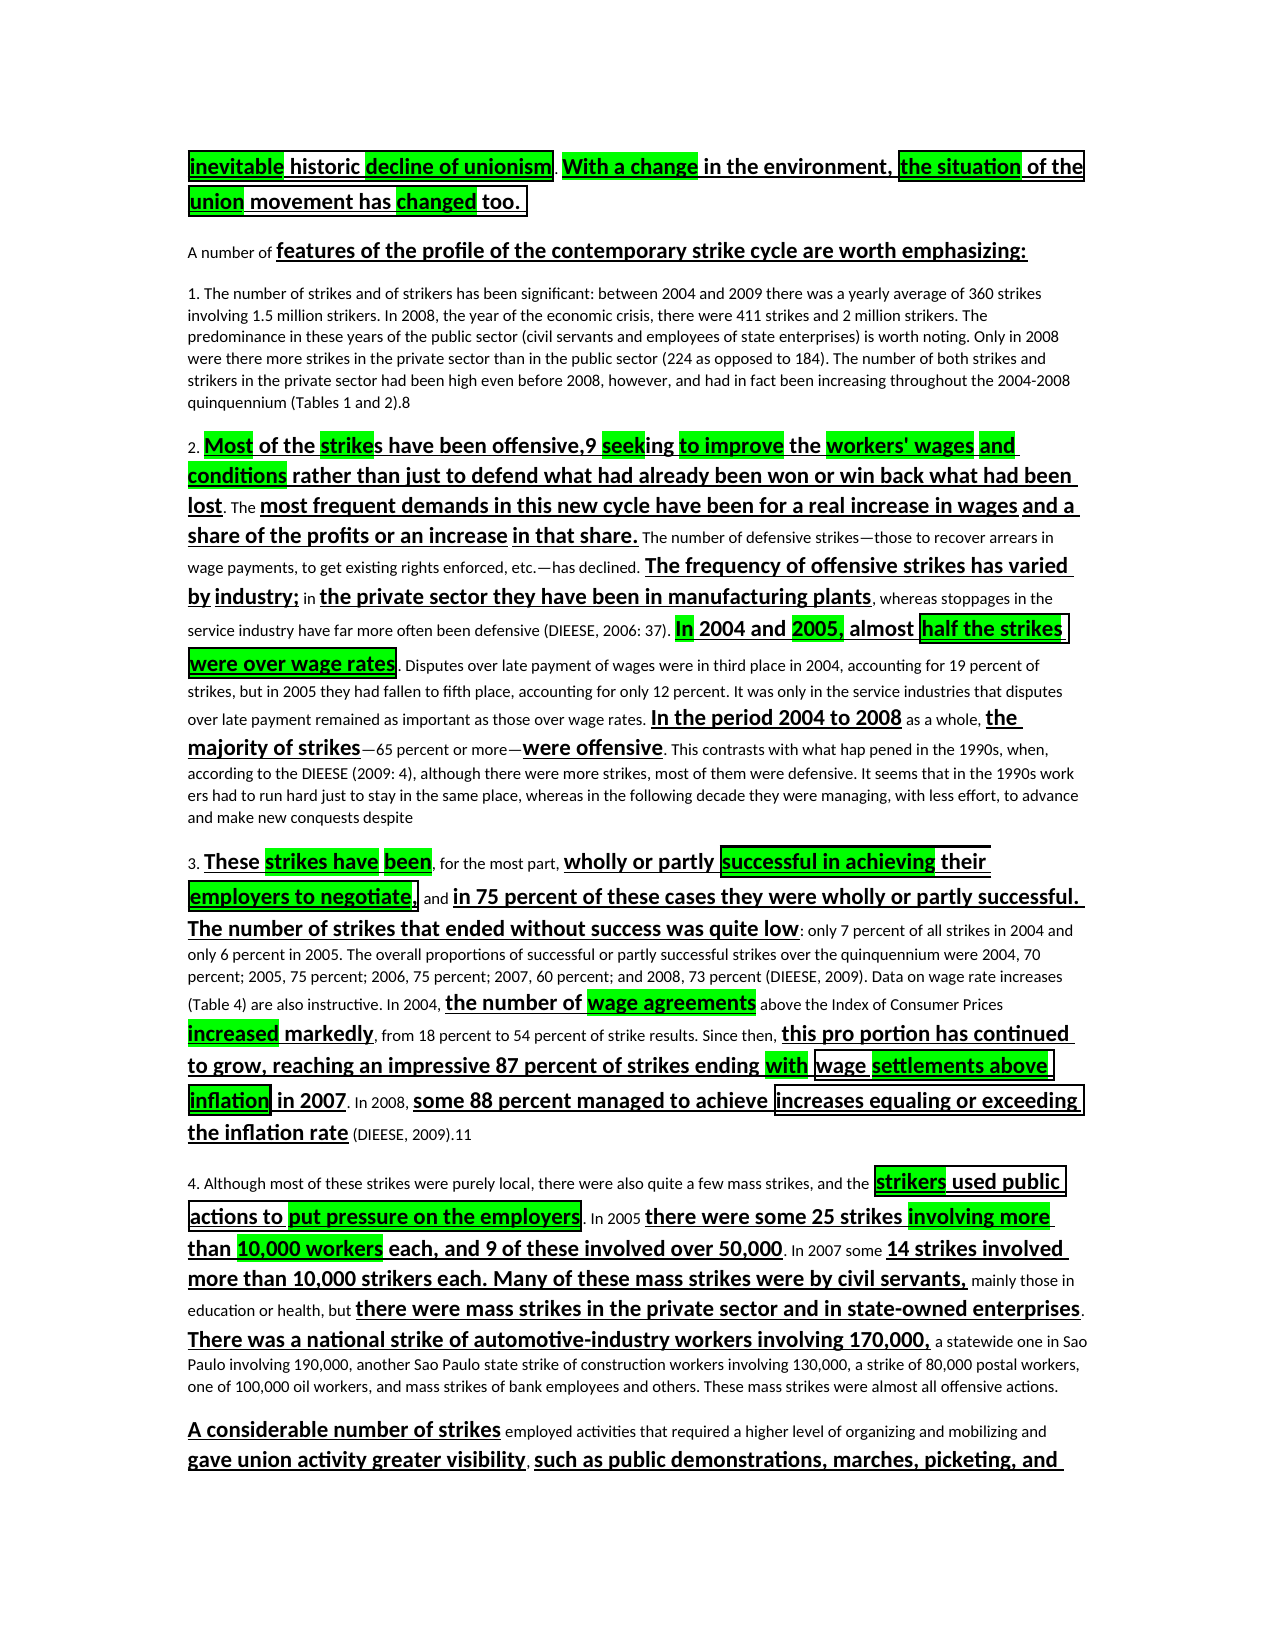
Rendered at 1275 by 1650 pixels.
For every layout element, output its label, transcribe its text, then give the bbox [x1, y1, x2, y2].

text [187, 150, 1087, 217]
text 4. Although most of these strikes were purely local, there were also quite a few mass strikes, and the strikers used public actions to put pressure on the employers. In 2005 there were some 25 strikes involving more than 10,000 workers each, and 9 of these involved over 50,000. In 2007 some 14 strikes involved more than 10,000 strikers each. Many of these mass strikes were by civil servants, mainly those in education or health, but there were mass strikes in the private sector and in state-owned enterprises. There was a national strike of automotive-industry workers involving 170,000, a statewide one in Sao Paulo involving 190,000, another Sao Paulo state strike of construction workers involving 130,000, a strike of 80,000 postal workers, one of 100,000 oil workers, and mass strikes of bank employees and others. These mass strikes were almost all offensive actions. [187, 1165, 1087, 1397]
text 3. These strikes have been, for the most part, wholly or partly successful in achieving their employers to negotiate, and in 75 percent of these cases they were wholly or partly successful. The number of strikes that ended without success was quite low: only 7 percent of all strikes in 2004 and only 6 percent in 2005. The overall proportions of successful or partly successful strikes over the quinquennium were 2004, 70 percent; 2005, 75 percent; 2006, 75 percent; 2007, 60 percent; and 2008, 73 percent (DIEESE, 2009). Data on wage rate increases (Table 4) are also instructive. In 2004, the number of wage agreements above the Index of Consumer Prices increased markedly, from 18 percent to 54 percent of strike results. Since then, this pro portion has continued to grow, reaching an impressive 87 percent of strikes ending with wage settlements above inflation in 2007. In 2008, some 88 percent managed to achieve increases equaling or exceeding the inflation rate (DIEESE, 2009).11 [187, 845, 1087, 1146]
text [187, 1415, 1087, 1473]
text 1. The number of strikes and of strikers has been significant: between 2004 and 2009 there was a yearly average of 360 strikes involving 1.5 million strikers. In 2008, the year of the economic crisis, there were 411 strikes and 2 million strikers. The predominance in these years of the public sector (civil servants and employees of state enterprises) is worth noting. Only in 2008 were there more strikes in the private sector than in the public sector (224 as opposed to 184). The number of both strikes and strikers in the private sector had been high even before 2008, however, and had in fact been increasing throughout the 2004-2008 quinquennium (Tables 1 and 2).8 [187, 283, 1087, 413]
text 2. Most of the strikes have been offensive,9 seeking to improve the workers' wages and conditions rather than just to defend what had already been won or win back what had been lost. The most frequent demands in this new cycle have been for a real increase in wages and a share of the profits or an increase in that share. The number of defensive strikes—those to recover arrears in wage payments, to get existing rights enforced, etc.—has declined. The frequency of offensive strikes has varied by industry; in the private sector they have been in manufacturing plants, whereas stoppages in the service industry have far more often been defensive (DIEESE, 2006: 37). In 2004 and 2005, almost half the strikes were over wage rates. Disputes over late payment of wages were in third place in 2004, accounting for 19 percent of strikes, but in 2005 they had fallen to fifth place, accounting for only 12 percent. It was only in the service industries that disputes over late payment remained as important as those over wage rates. In the period 2004 to 2008 as a whole, the majority of strikes—65 percent or more—were offensive. This contrasts with what hap pened in the 1990s, when, according to the DIEESE (2009: 4), although there were more strikes, most of them were defensive. It seems that in the 1990s work ers had to run hard just to stay in the same place, whereas in the following decade they were managing, with less effort, to advance and make new conquests despite [187, 431, 1087, 827]
text A number of features of the profile of the contemporary strike cycle are worth emphasizing: [187, 236, 1087, 264]
